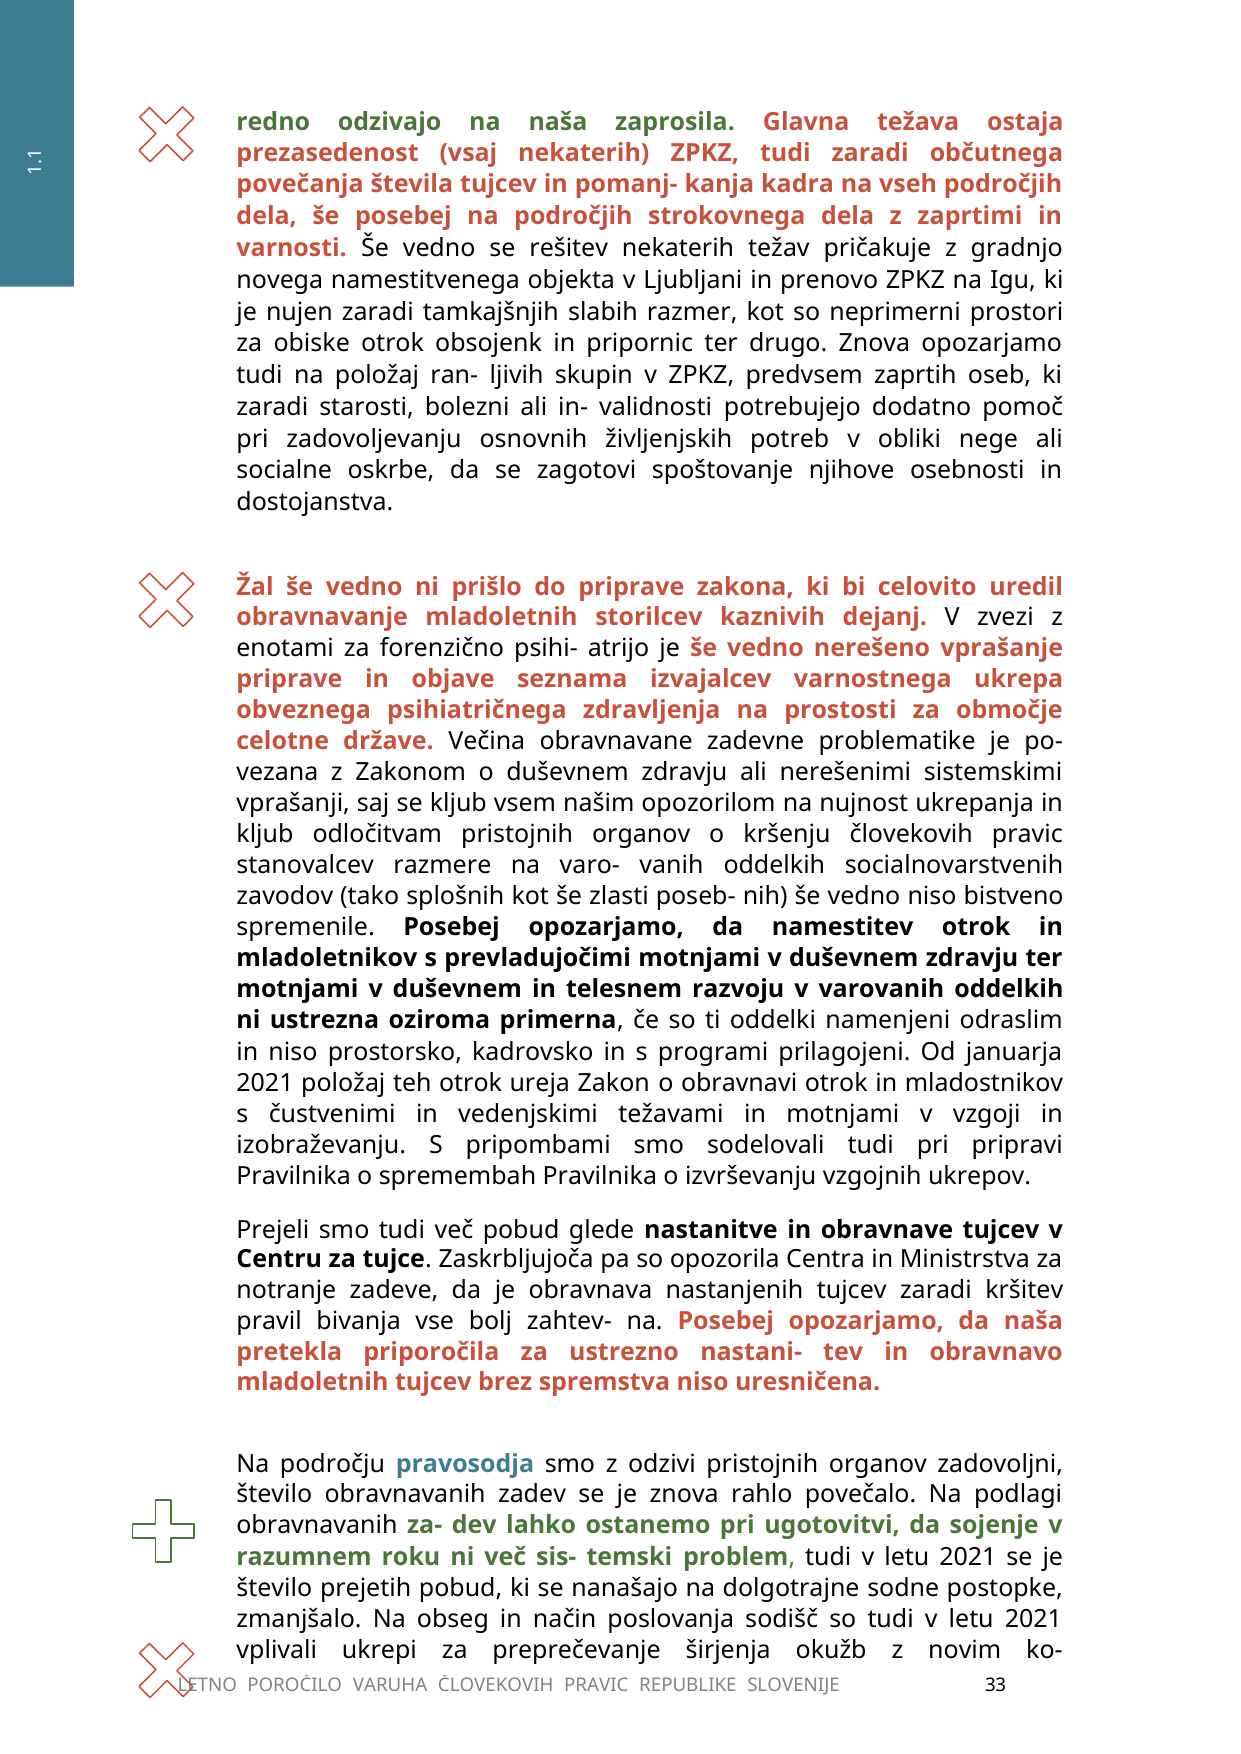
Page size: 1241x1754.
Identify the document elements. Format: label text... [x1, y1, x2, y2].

text Prejeli smo tudi več pobud glede nastanitve in obravnave tujcev v Centru za tujce. Zaskrbljujoča pa so opozorila Centra in Ministrstva za notranje zadeve, da je obravnava nastanjenih tujcev zaradi kršitev pravil bivanja vse bolj zahtev- na. Posebej opozarjamo, da naša pretekla priporočila za ustrezno nastani- tev in obravnavo mladoletnih tujcev brez spremstva niso uresničena. [236, 1214, 1063, 1398]
text Žal še vedno ni prišlo do priprave zakona, ki bi celovito uredil obravnavanje mladoletnih storilcev kaznivih dejanj. V zvezi z enotami za forenzično psihi- atrijo je še vedno nerešeno vprašanje priprave in objave seznama izvajalcev varnostnega ukrepa obveznega psihiatričnega zdravljenja na prostosti za območje celotne države. Večina obravnavane zadevne problematike je po- vezana z Zakonom o duševnem zdravju ali nerešenimi sistemskimi vprašanji, saj se kljub vsem našim opozorilom na nujnost ukrepanja in kljub odločitvam pristojnih organov o kršenju človekovih pravic stanovalcev razmere na varo- vanih oddelkih socialnovarstvenih zavodov (tako splošnih kot še zlasti poseb- nih) še vedno niso bistveno spremenile. Posebej opozarjamo, da namestitev otrok in mladoletnikov s prevladujočimi motnjami v duševnem zdravju ter motnjami v duševnem in telesnem razvoju v varovanih oddelkih ni ustrezna oziroma primerna, če so ti oddelki namenjeni odraslim in niso prostorsko, kadrovsko in s programi prilagojeni. Od januarja 2021 položaj teh otrok ureja Zakon o obravnavi otrok in mladostnikov s čustvenimi in vedenjskimi težavami in motnjami v vzgoji in izobraževanju. S pripombami smo sodelovali tudi pri pripravi Pravilnika o spremembah Pravilnika o izvrševanju vzgojnih ukrepov. [236, 571, 1063, 1191]
text redno odzivajo na naša zaprosila. Glavna težava ostaja prezasedenost (vsaj nekaterih) ZPKZ, tudi zaradi občutnega povečanja števila tujcev in pomanj- kanja kadra na vseh področjih dela, še posebej na področjih strokovnega dela z zaprtimi in varnosti. Še vedno se rešitev nekaterih težav pričakuje z gradnjo novega namestitvenega objekta v Ljubljani in prenovo ZPKZ na Igu, ki je nujen zaradi tamkajšnjih slabih razmer, kot so neprimerni prostori za obiske otrok obsojenk in pripornic ter drugo. Znova opozarjamo tudi na položaj ran- ljivih skupin v ZPKZ, predvsem zaprtih oseb, ki zaradi starosti, bolezni ali in- validnosti potrebujejo dodatno pomoč pri zadovoljevanju osnovnih življenjskih potreb v obliki nege ali socialne oskrbe, da se zagotovi spoštovanje njihove osebnosti in dostojanstva. [236, 105, 1063, 518]
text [236, 1448, 1063, 1665]
